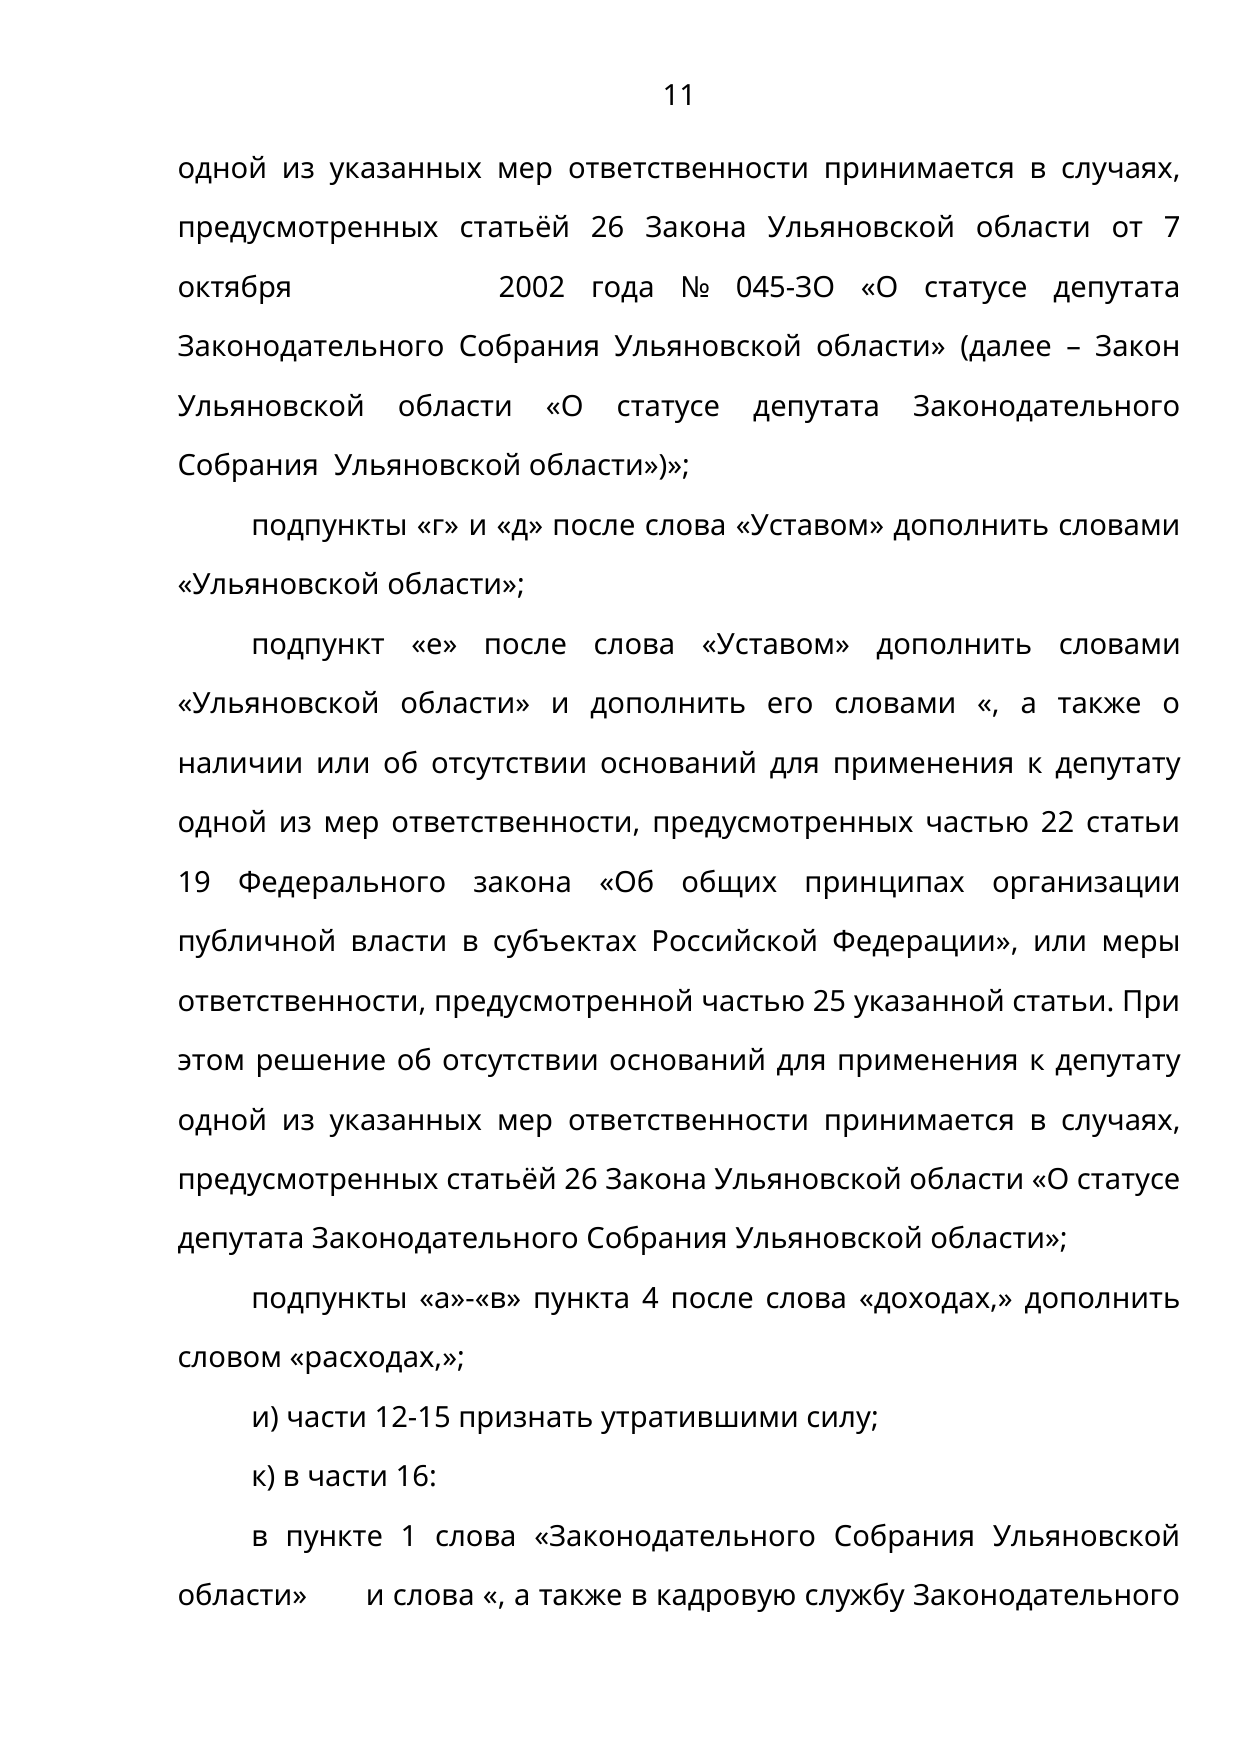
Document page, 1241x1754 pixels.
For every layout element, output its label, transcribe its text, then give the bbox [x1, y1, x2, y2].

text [177, 1515, 1181, 1614]
text подпункт «е» после слова «Уставом» дополнить словами «Ульяновской области» и дополнить его словами «, а также о наличии или об отсутствии оснований для применения к депутату одной из мер ответственности, предусмотренных частью 22 статьи 19 Федерального закона «Об общих принципах организации публичной власти в субъектах Российской Федерации», или меры ответственности, предусмотренной частью 25 указанной статьи. При этом решение об отсутствии оснований для применения к депутату одной из указанных мер ответственности принимается в случаях, предусмотренных статьёй 26 Закона Ульяновской области «О статусе депутата Законодательного Собрания Ульяновской области»; [177, 623, 1181, 1257]
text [177, 147, 1181, 484]
text подпункты «г» и «д» после слова «Уставом» дополнить словами «Ульяновской области»; [177, 504, 1181, 603]
text к) в части 16: [177, 1456, 1181, 1495]
text и) части 12-15 признать утратившими силу; [177, 1396, 1181, 1436]
text подпункты «а»-«в» пункта 4 после слова «доходах,» дополнить словом «расходах,»; [177, 1277, 1181, 1376]
